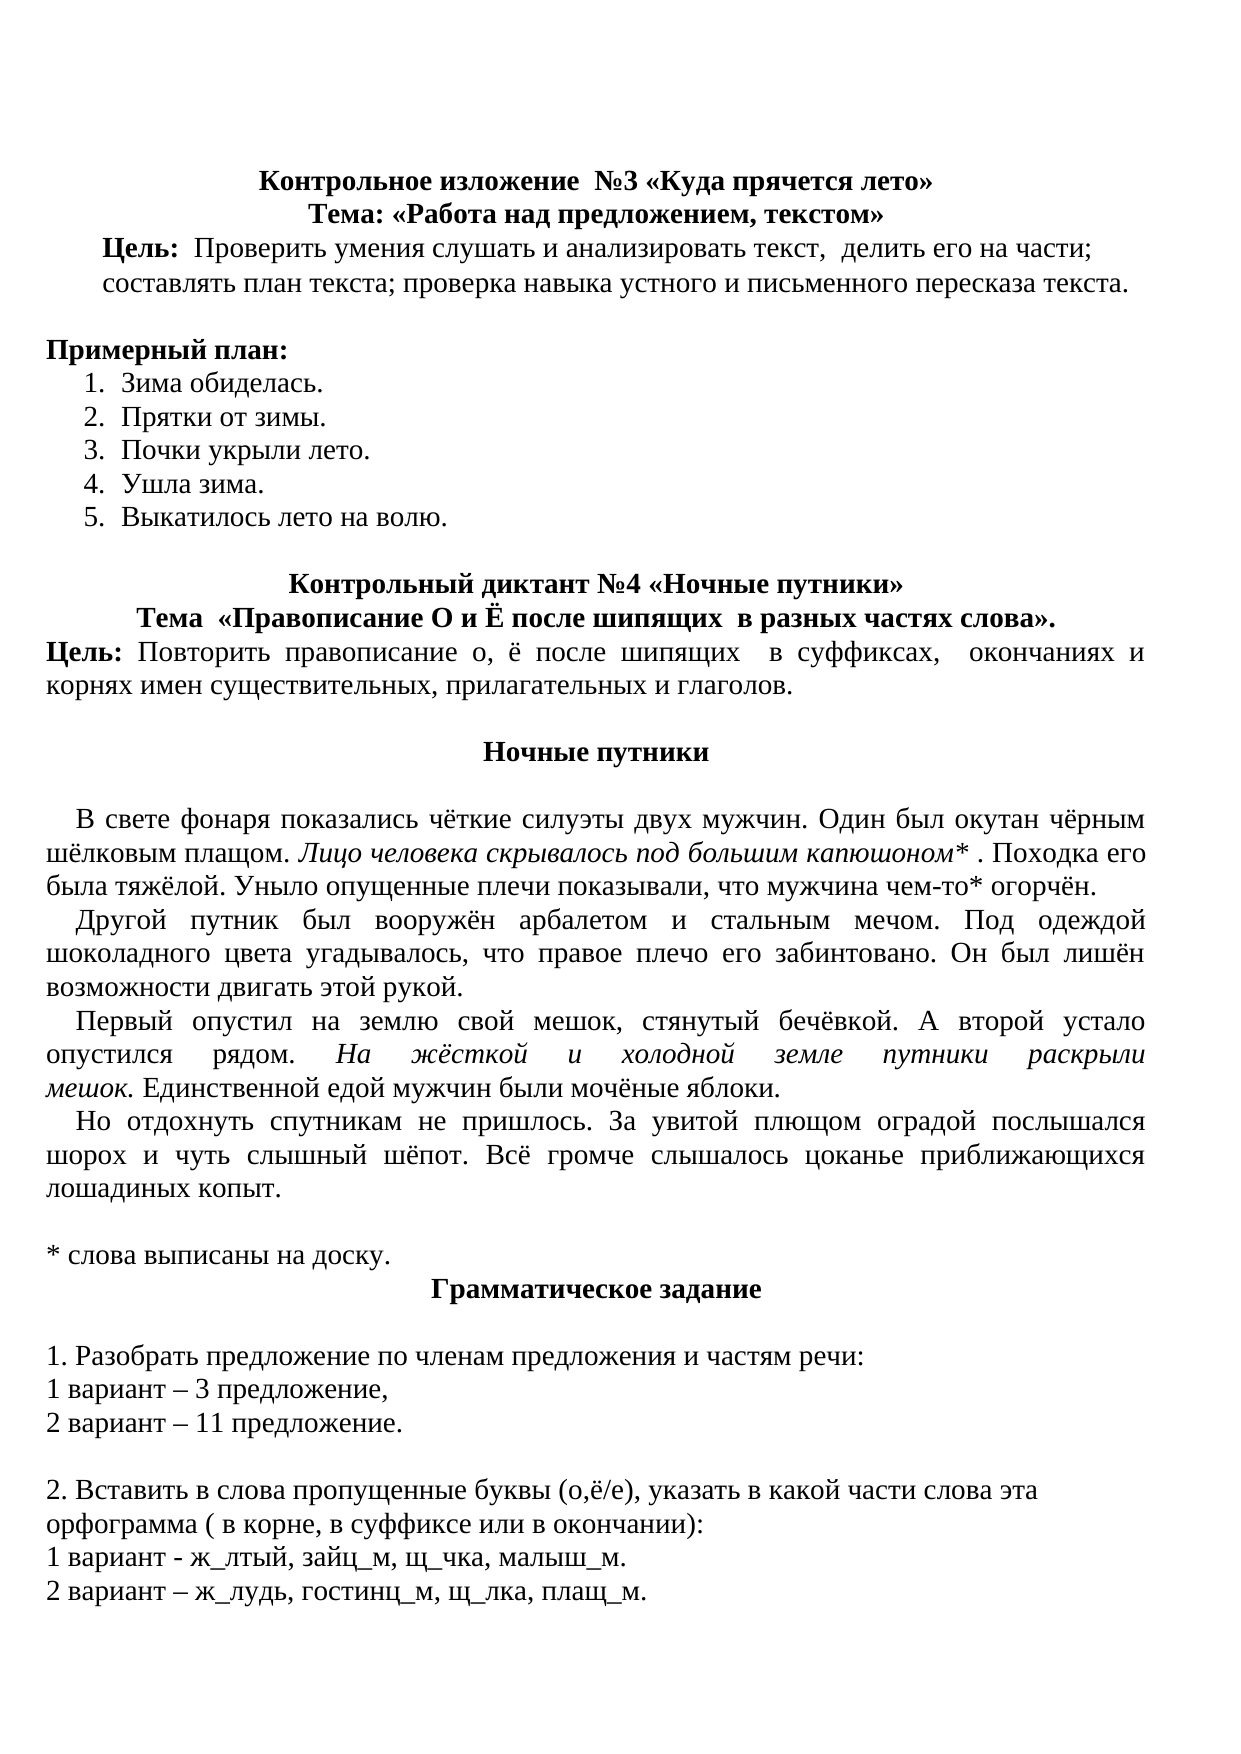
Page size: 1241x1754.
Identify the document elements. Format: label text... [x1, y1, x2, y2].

text Ночные путники [46, 734, 1146, 768]
text Тема: «Работа над предложением, текстом» [46, 196, 1146, 230]
list Выкатилось лето на волю. [83, 499, 1146, 533]
text Примерный план: [46, 332, 1146, 365]
text Цель: Проверить умения слушать и анализировать текст, делить его на части; [102, 230, 1146, 264]
text 1 вариант – 3 предложение, [46, 1372, 1146, 1405]
text Первый опустил на землю свой мешок, стянутый бечёвкой. А второй устало опустился рядом. На жёсткой и холодной земле путники раскрыли мешок. Единственной едой мужчин были мочёные яблоки. [46, 1003, 1146, 1103]
text Контрольное изложение №3 «Куда прячется лето» [46, 163, 1146, 196]
text Другой путник был вооружён арбалетом и стальным мечом. Под одеждой шоколадного цвета угадывалось, что правое плечо его забинтовано. Он был лишён возможности двигать этой рукой. [46, 902, 1146, 1003]
list Прятки от зимы. [83, 399, 1146, 432]
text 1 вариант - ж_лтый, зайц_м, щ_чка, малыш_м. [46, 1539, 1146, 1573]
text 2. Вставить в слова пропущенные буквы (о,ё/е), указать в какой части слова эта орфограмма ( в корне, в суффиксе или в окончании): [46, 1472, 1146, 1539]
text * слова выписаны на доску. [46, 1237, 1146, 1271]
list Ушла зима. [83, 466, 1146, 499]
text Контрольный диктант №4 «Ночные путники» [46, 567, 1146, 600]
list Зима обиделась. [83, 365, 1146, 399]
text составлять план текста; проверка навыка устного и письменного пересказа текста. [102, 264, 1146, 298]
text В свете фонаря показались чёткие силуэты двух мужчин. Один был окутан чёрным шёлковым плащом. Лицо человека скрывалось под большим капюшоном* . Походка его была тяжёлой. Уныло опущенные плечи показывали, что мужчина чем-то* огорчён. [46, 801, 1146, 902]
list Почки укрыли лето. [83, 432, 1146, 466]
text Грамматическое задание [46, 1271, 1146, 1304]
text 2 вариант – ж_лудь, гостинц_м, щ_лка, плащ_м. [46, 1573, 1146, 1606]
text 2 вариант – 11 предложение. [46, 1405, 1146, 1439]
text 1. Разобрать предложение по членам предложения и частям речи: [46, 1338, 1146, 1372]
text Но отдохнуть спутникам не пришлось. За увитой плющом оградой послышался шорох и чуть слышный шёпот. Всё громче слышалось цоканье приближающихся лошадиных копыт. [46, 1103, 1146, 1204]
text Тема «Правописание О и Ё после шипящих в разных частях слова». [46, 600, 1146, 634]
text Цель: Повторить правописание о, ё после шипящих в суффиксах, окончаниях и корнях имен существительных, прилагательных и глаголов. [46, 634, 1146, 701]
